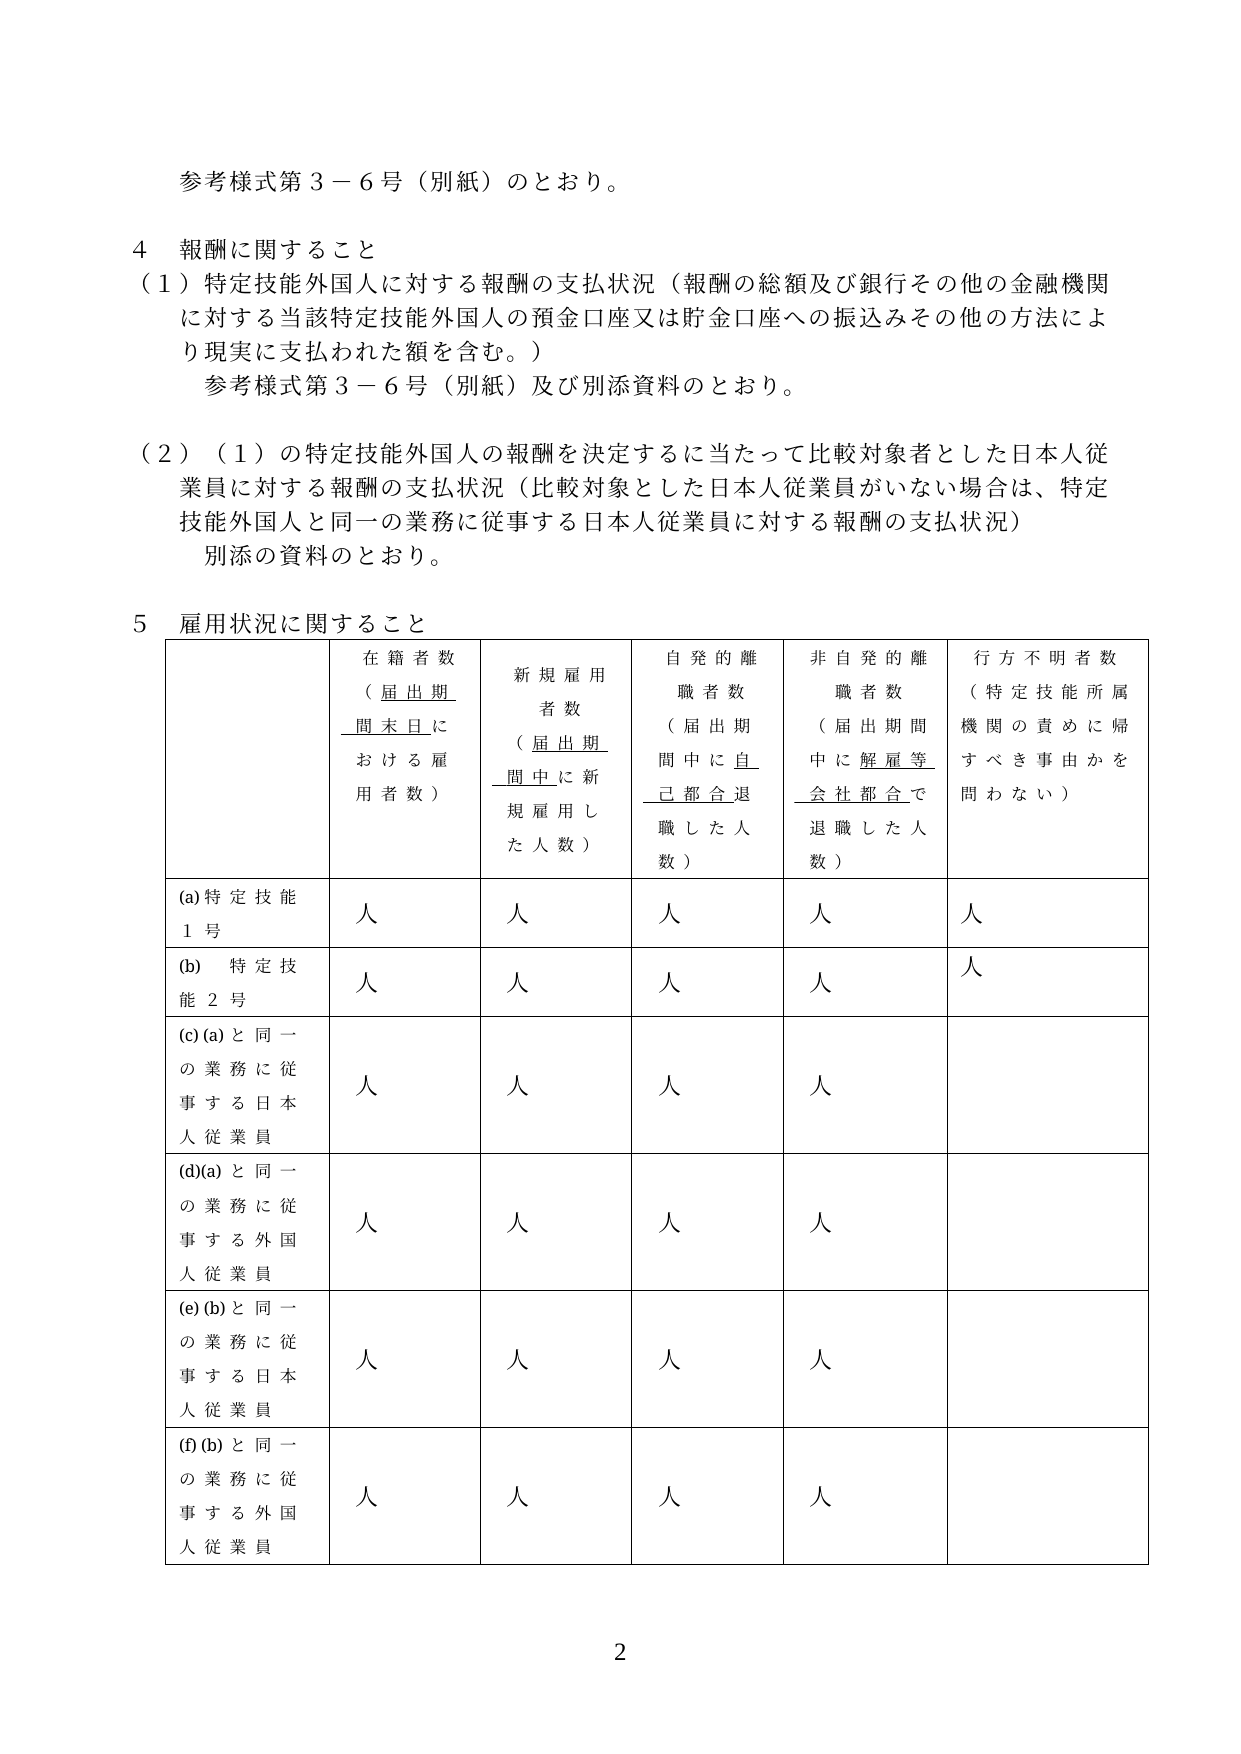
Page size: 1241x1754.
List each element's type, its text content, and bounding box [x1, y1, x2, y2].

table_cell 人 [632, 1017, 783, 1153]
table_cell 人 [632, 1291, 783, 1427]
table_cell [948, 1291, 1148, 1427]
table_header 非自発的離職者数 （届出期間中に解雇等会社都合で退職した人数） [784, 640, 947, 878]
text 参考様式第３－６号（別紙）のとおり。 [128, 164, 1112, 198]
table_header 新規雇用者数 （届出期間中に新規雇用した人数） [481, 640, 631, 878]
text （１）特定技能外国人に対する報酬の支払状況（報酬の総額及び銀行その他の金融機関に対する当該特定技能外国人の預金口座又は貯金口座への振込みその他の方法により現実に支払われた額を含む。） [128, 266, 1112, 368]
table_cell (a) 特定技能１号 [166, 879, 329, 947]
text 参考様式第３－６号（別紙）及び別添資料のとおり。 [154, 368, 1112, 402]
table_cell 人 [330, 879, 480, 947]
table_cell 人 [784, 879, 947, 947]
text （２）（１）の特定技能外国人の報酬を決定するに当たって比較対象者とした日本人従業員に対する報酬の支払状況（比較対象とした日本人従業員がいない場合は、特定技能外国人と同一の業務に従事する日本人従業員に対する報酬の支払状況） [128, 436, 1112, 537]
table_cell 人 [330, 948, 480, 1016]
table_cell 人 [948, 879, 1148, 947]
table_cell 人 [330, 1154, 480, 1290]
table_cell 人 [948, 948, 1148, 1016]
table_cell 人 [784, 948, 947, 1016]
text ５ 雇用状況に関すること [128, 605, 1112, 639]
table_cell 人 [632, 1428, 783, 1563]
text 別添の資料のとおり。 [128, 537, 1112, 571]
table_cell [948, 1017, 1148, 1153]
table_cell 人 [481, 1428, 631, 1563]
table_cell 人 [632, 879, 783, 947]
table_header 行方不明者数 （特定技能所属機関の責めに帰すべき事由かを問わない） [948, 640, 1148, 878]
table_header 在籍者数 （届出期間末日における雇用者数） [330, 640, 480, 878]
table_cell 人 [481, 1017, 631, 1153]
table_cell (f) (b)と同一の業務に従事する外国人従業員 [166, 1428, 329, 1563]
text ４ 報酬に関すること [128, 232, 1112, 266]
table_cell (e) (b)と同一の業務に従事する日本人従業員 [166, 1291, 329, 1427]
table_cell 人 [784, 1291, 947, 1427]
table_cell 人 [784, 1154, 947, 1290]
table_cell [948, 1428, 1148, 1563]
table_cell 人 [632, 948, 783, 1016]
table_cell 人 [481, 879, 631, 947]
table_cell (c) (a)と同一の業務に従事する日本人従業員 [166, 1017, 329, 1153]
table_header [166, 640, 329, 878]
table_cell 人 [632, 1154, 783, 1290]
table_cell (d)(a)と同一の業務に従事する外国人従業員 [166, 1154, 329, 1290]
table_cell 人 [481, 948, 631, 1016]
table_cell (b) 特定技能２号 [166, 948, 329, 1016]
table_cell 人 [330, 1428, 480, 1563]
table_cell 人 [330, 1017, 480, 1153]
table_cell 人 [481, 1291, 631, 1427]
table_cell 人 [330, 1291, 480, 1427]
table_cell [948, 1154, 1148, 1290]
table_cell 人 [784, 1017, 947, 1153]
table_cell 人 [784, 1428, 947, 1563]
table_cell 人 [481, 1154, 631, 1290]
table_header 自発的離職者数 （届出期間中に自己都合退職した人数） [632, 640, 783, 878]
